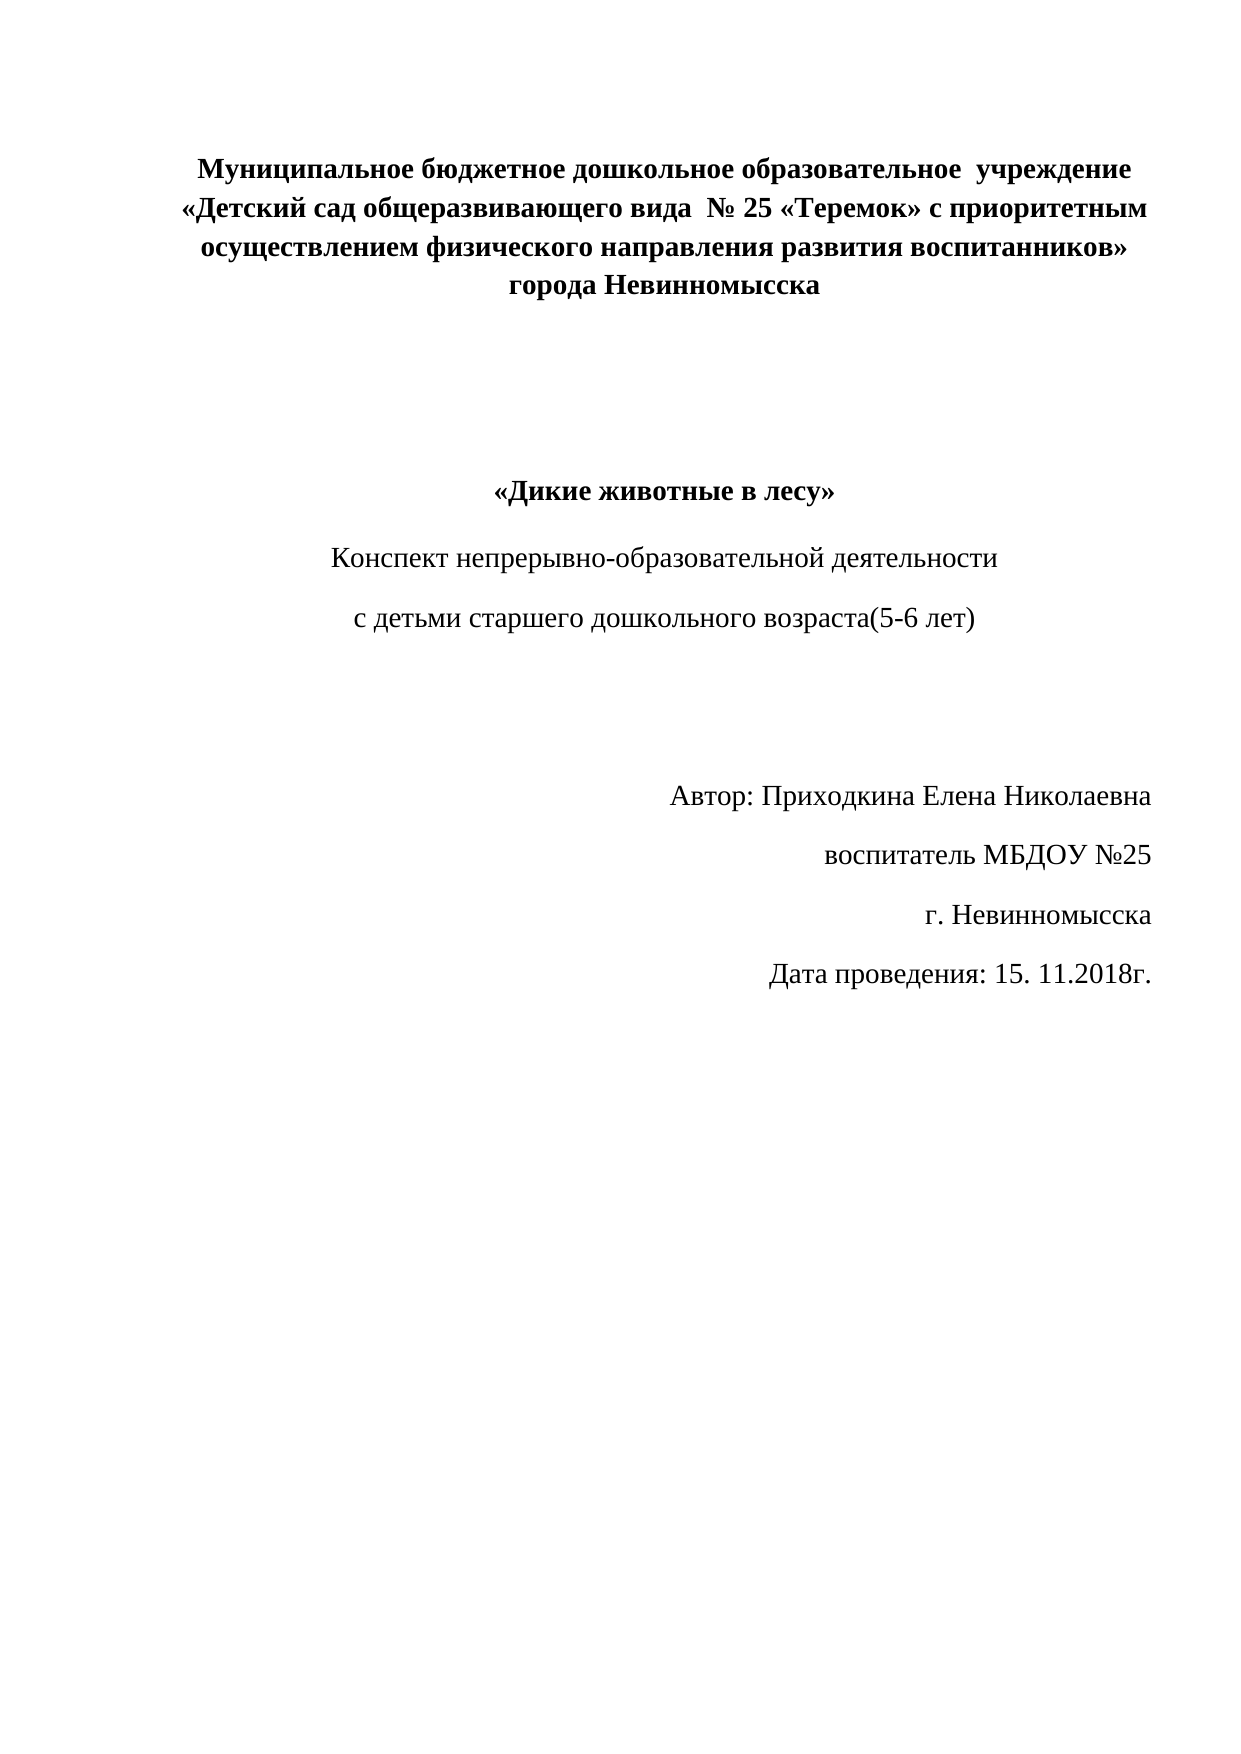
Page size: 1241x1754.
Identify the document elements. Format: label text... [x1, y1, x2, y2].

text Конспект непрерывно-образовательной деятельности [177, 541, 1152, 574]
text Муниципальное бюджетное дошкольное образовательное учреждение «Детский сад общеразвивающего вида № 25 «Теремок» с приоритетным осуществлением физического направления развития воспитанников» города Невинномысска [177, 152, 1152, 301]
text с детьми старшего дошкольного возраста(5-6 лет) [177, 600, 1152, 633]
text Дата проведения: 15. 11.2018г. [177, 956, 1152, 990]
text воспитатель МБДОУ №25 [177, 837, 1152, 871]
text г. Невинномысска [177, 897, 1152, 930]
text Автор: Приходкина Елена Николаевна [177, 778, 1152, 812]
text «Дикие животные в лесу» [177, 473, 1152, 507]
